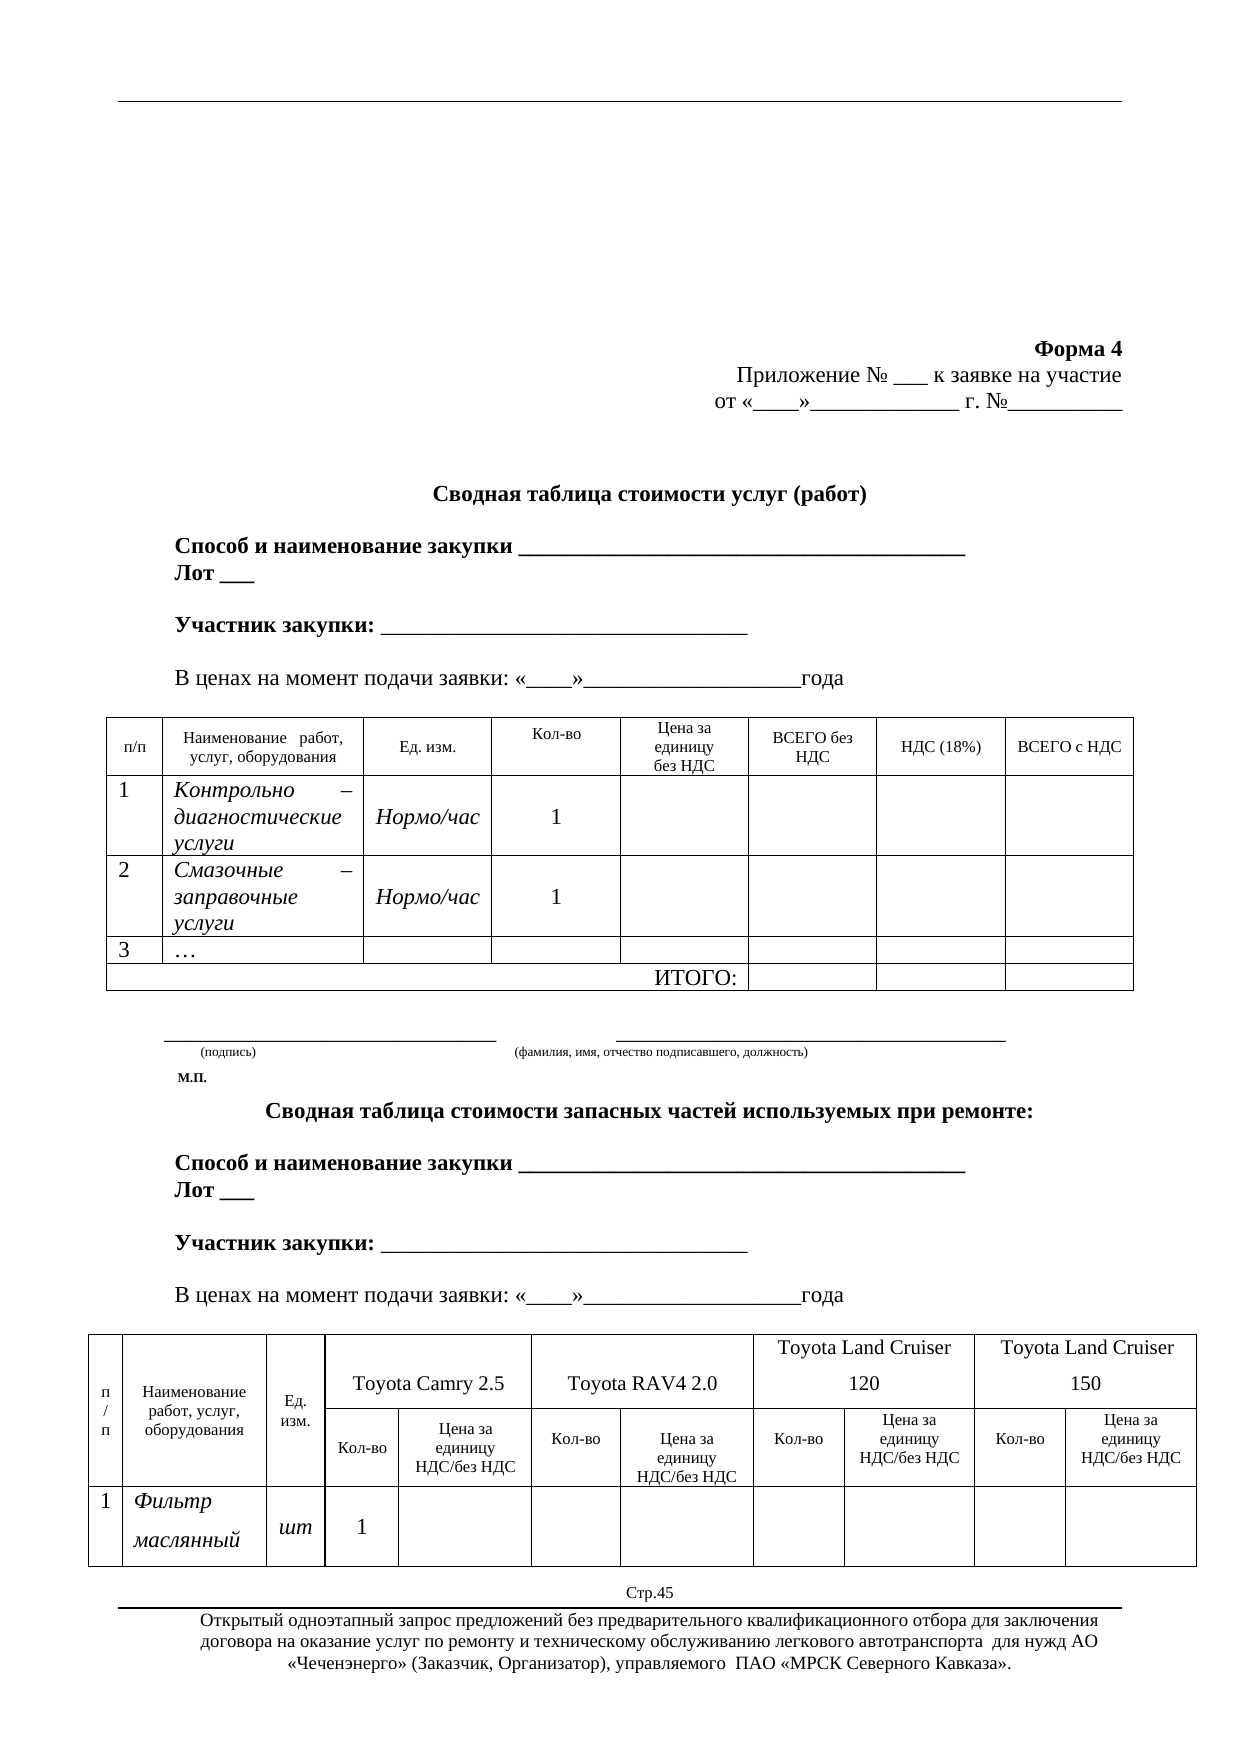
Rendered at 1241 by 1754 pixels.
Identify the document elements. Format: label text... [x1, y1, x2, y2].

text Способ и наименование закупки _______________________________________ [118, 532, 1122, 559]
table_header Toyota Camry 2.5 [326, 1335, 531, 1408]
table_cell Нормо/час [364, 856, 491, 936]
table_cell Кол-во [326, 1409, 398, 1486]
table_cell [399, 1487, 531, 1566]
table_cell [1006, 964, 1133, 990]
text Участник закупки: ________________________________ [118, 611, 1122, 638]
table_cell [364, 937, 491, 963]
table_cell [749, 937, 876, 963]
table_cell [621, 1487, 753, 1566]
text В ценах на момент подачи заявки: «____»___________________года [118, 1281, 1122, 1308]
text Лот ___ [118, 559, 1122, 585]
table_header Ед. изм. [364, 718, 491, 775]
table_cell [975, 1487, 1065, 1566]
table_cell [1066, 1487, 1196, 1566]
table_header Ед. изм. [267, 1335, 324, 1486]
table_cell [1006, 937, 1133, 963]
table_cell [754, 1487, 844, 1566]
table_cell 1 [107, 776, 162, 855]
table_header п/п [107, 718, 162, 775]
table_cell Кол-во [754, 1409, 844, 1486]
table_cell Цена за единицу НДС/без НДС [1066, 1409, 1196, 1486]
text В ценах на момент подачи заявки: «____»___________________года [118, 664, 1122, 690]
table_cell [1006, 856, 1133, 936]
table_header Наименование работ, услуг, оборудования [123, 1335, 266, 1486]
table_cell Цена за единицу НДС/без НДС [845, 1409, 974, 1486]
table_cell шт [267, 1487, 324, 1566]
text Участник закупки: ________________________________ [118, 1228, 1122, 1255]
table_cell [877, 856, 1005, 936]
table_cell Цена за единицу НДС/без НДС [621, 1409, 753, 1486]
table_cell [877, 776, 1005, 855]
table_cell Кол-во [975, 1409, 1065, 1486]
table_cell [845, 1487, 974, 1566]
table_header ВСЕГО без НДС [749, 718, 876, 775]
table_cell [492, 937, 620, 963]
table_cell 3 [107, 937, 162, 963]
text М.П. [118, 1070, 1122, 1097]
table_header п/п [89, 1335, 122, 1486]
table_header Toyota Land Cruiser 120 [754, 1335, 974, 1408]
table_header Toyota Land Cruiser 150 [975, 1335, 1196, 1408]
text _____________________________ __________________________________ [118, 1018, 1122, 1044]
table_cell [749, 964, 876, 990]
table_cell [877, 964, 1005, 990]
table_cell Контрольно – диагностические услуги [163, 776, 363, 855]
text (подпись) (фамилия, имя, отчество подписавшего, должность) [118, 1044, 1122, 1070]
table_header Наименование работ, услуг, оборудования [163, 718, 363, 775]
table_header Toyota RAV4 2.0 [532, 1335, 753, 1408]
table_header ВСЕГО с НДС [1006, 718, 1133, 775]
text Сводная таблица стоимости услуг (работ) [118, 479, 1122, 506]
table_cell Фильтр маслянный [123, 1487, 266, 1566]
table_header Цена за единицу без НДС [621, 718, 748, 775]
text Сводная таблица стоимости запасных частей используемых при ремонте: [118, 1097, 1122, 1123]
table_cell [877, 937, 1005, 963]
table_cell [1006, 776, 1133, 855]
table_cell Смазочные – заправочные услуги [163, 856, 363, 936]
table_cell … [163, 937, 363, 963]
table_cell Цена за единицу НДС/без НДС [399, 1409, 531, 1486]
table_cell [621, 937, 748, 963]
table_cell Кол-во [532, 1409, 620, 1486]
text Форма 4 [118, 335, 1122, 361]
table_cell Нормо/час [364, 776, 491, 855]
table_cell [621, 856, 748, 936]
table_cell ИТОГО: [107, 964, 748, 990]
text Способ и наименование закупки _______________________________________ [118, 1149, 1122, 1176]
table_cell 1 [492, 776, 620, 855]
table_cell [749, 776, 876, 855]
table_cell 2 [107, 856, 162, 936]
table_cell [621, 776, 748, 855]
table_cell 1 [326, 1487, 398, 1566]
table_cell 1 [492, 856, 620, 936]
table_header Кол-во [492, 718, 620, 775]
text Приложение № ___ к заявке на участие [118, 361, 1122, 387]
table_cell [532, 1487, 620, 1566]
text Лот ___ [118, 1176, 1122, 1202]
table_cell 1 [89, 1487, 122, 1566]
text от «____»_____________ г. №__________ [118, 387, 1122, 414]
table_header НДС (18%) [877, 718, 1005, 775]
table_cell [749, 856, 876, 936]
